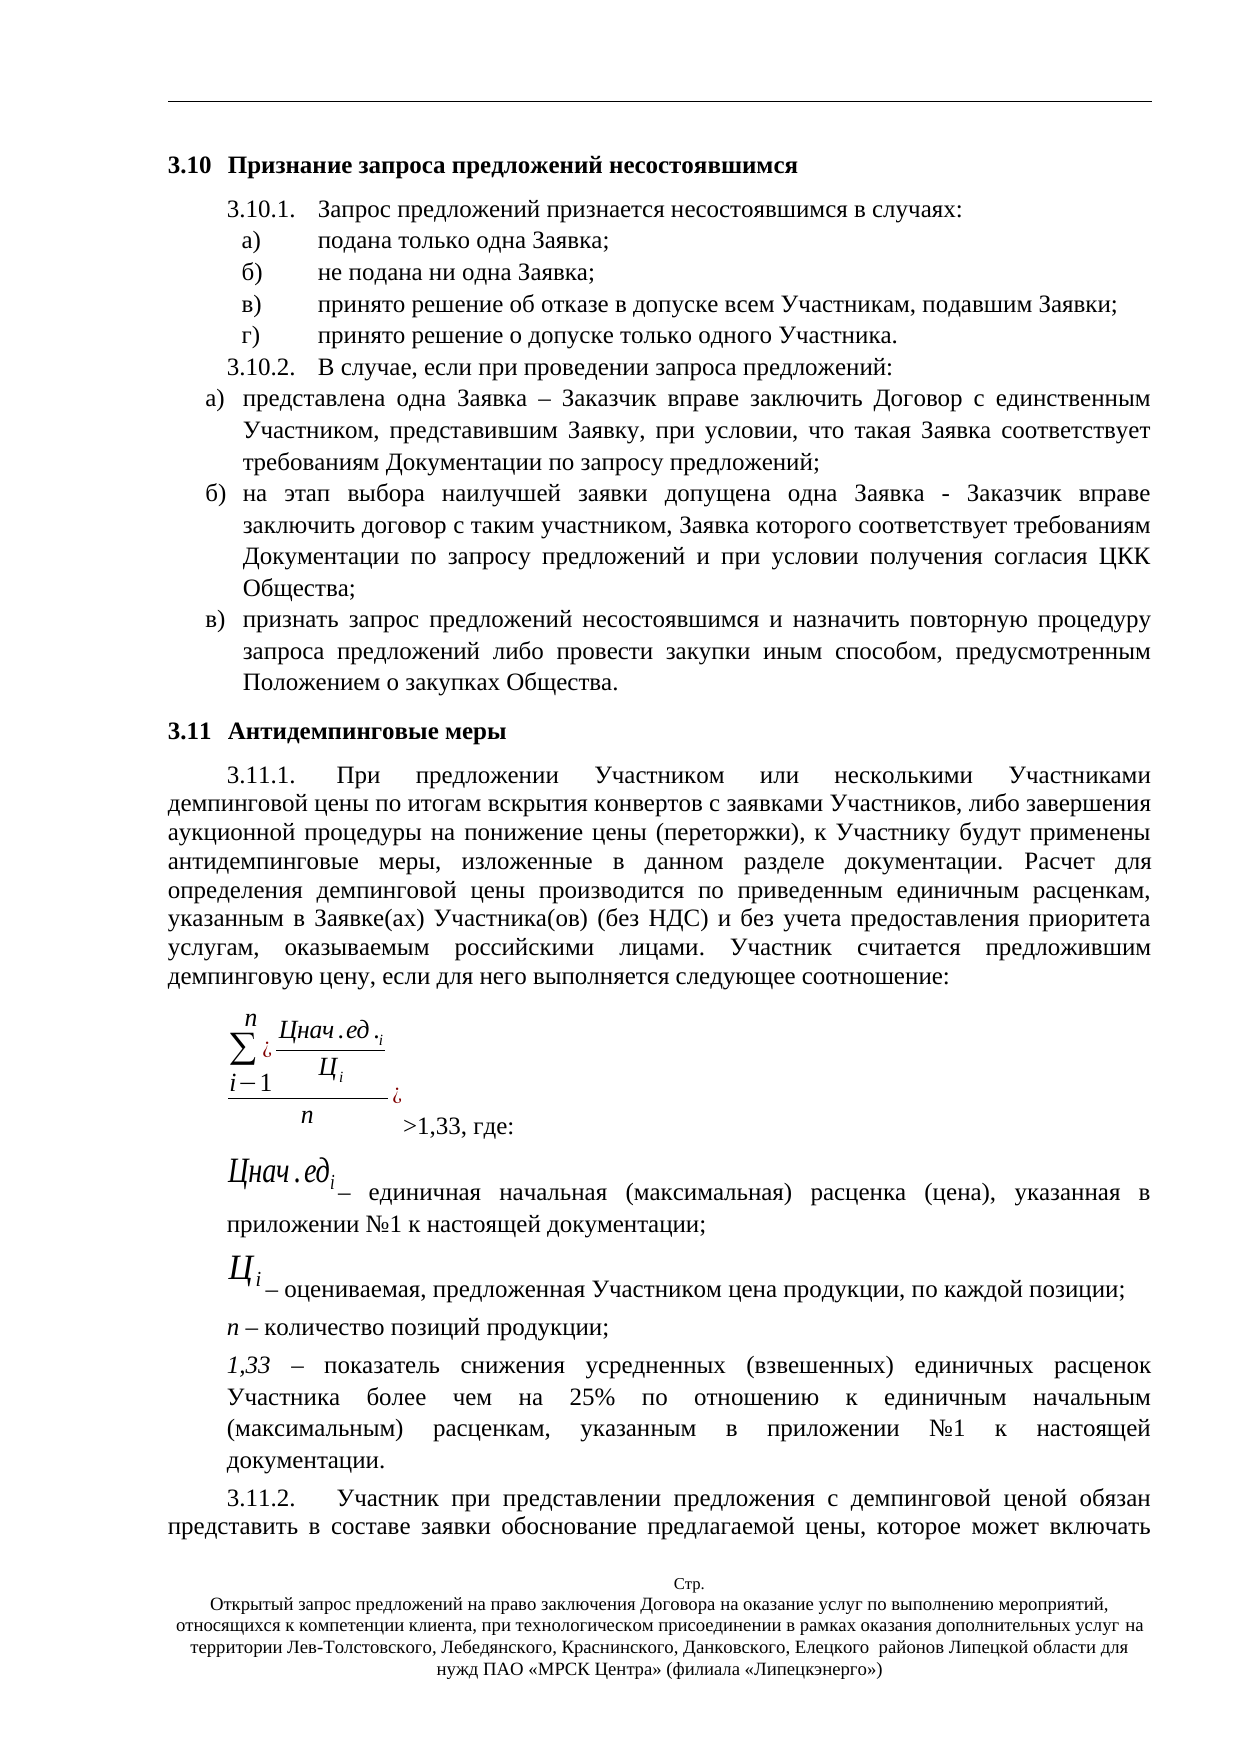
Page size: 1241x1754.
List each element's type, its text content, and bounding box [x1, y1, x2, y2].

list признать запрос предложений несостоявшимся и назначить повторную процедуру запроса предложений либо провести закупки иным способом, предусмотренным Положением о закупках Общества. [205, 604, 1152, 696]
list не подана ни одна Заявка; [168, 257, 1152, 286]
list принято решение о допуске только одного Участника. [168, 320, 1152, 349]
subtitle – единичная начальная (максимальная) расценка (цена), указанная в приложении №1 к настоящей документации; [227, 1149, 1152, 1237]
list принято решение об отказе в допуске всем Участникам, подавшим Заявки; [168, 289, 1152, 317]
subtitle >1,33, где: [227, 1002, 1152, 1140]
list на этап выбора наилучшей заявки допущена одна Заявка - Заказчик вправе заключить договор с таким участником, Заявка которого соответствует требованиям Документации по запросу предложений и при условии получения согласия ЦКК Общества; [205, 478, 1152, 602]
list В случае, если при проведении запроса предложений: [168, 352, 1152, 381]
list При предложении Участником или несколькими Участниками демпинговой цены по итогам вскрытия конвертов с заявками Участников, либо завершения аукционной процедуры на понижение цены (переторжки), к Участнику будут применены антидемпинговые меры, изложенные в данном разделе документации. Расчет для определения демпинговой цены производится по приведенным единичным расценкам, указанным в Заявке(ах) Участника(ов) (без НДС) и без учета предоставления приоритета услугам, оказываемым российскими лицами. Участник считается предложившим демпинговую цену, если для него выполняется следующее соотношение: [168, 760, 1152, 990]
subtitle Признание запроса предложений несостоявшимся [168, 150, 1152, 179]
list подана только одна Заявка; [168, 226, 1152, 254]
subtitle n – количество позиций продукции; [227, 1312, 1152, 1341]
subtitle 1,33 – показатель снижения усредненных (взвешенных) единичных расценок Участника более чем на 25% по отношению к единичным начальным (максимальным) расценкам, указанным в приложении №1 к настоящей документации. [227, 1350, 1152, 1473]
list Запрос предложений признается несостоявшимся в случаях: [168, 194, 1152, 223]
subtitle – оцениваемая, предложенная Участником цена продукции, по каждой позиции; [227, 1247, 1152, 1303]
subtitle Антидемпинговые меры [168, 716, 1152, 744]
list представлена одна Заявка – Заказчик вправе заключить Договор с единственным Участником, представившим Заявку, при условии, что такая Заявка соответствует требованиям Документации по запросу предложений; [205, 383, 1152, 475]
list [168, 1483, 1152, 1540]
